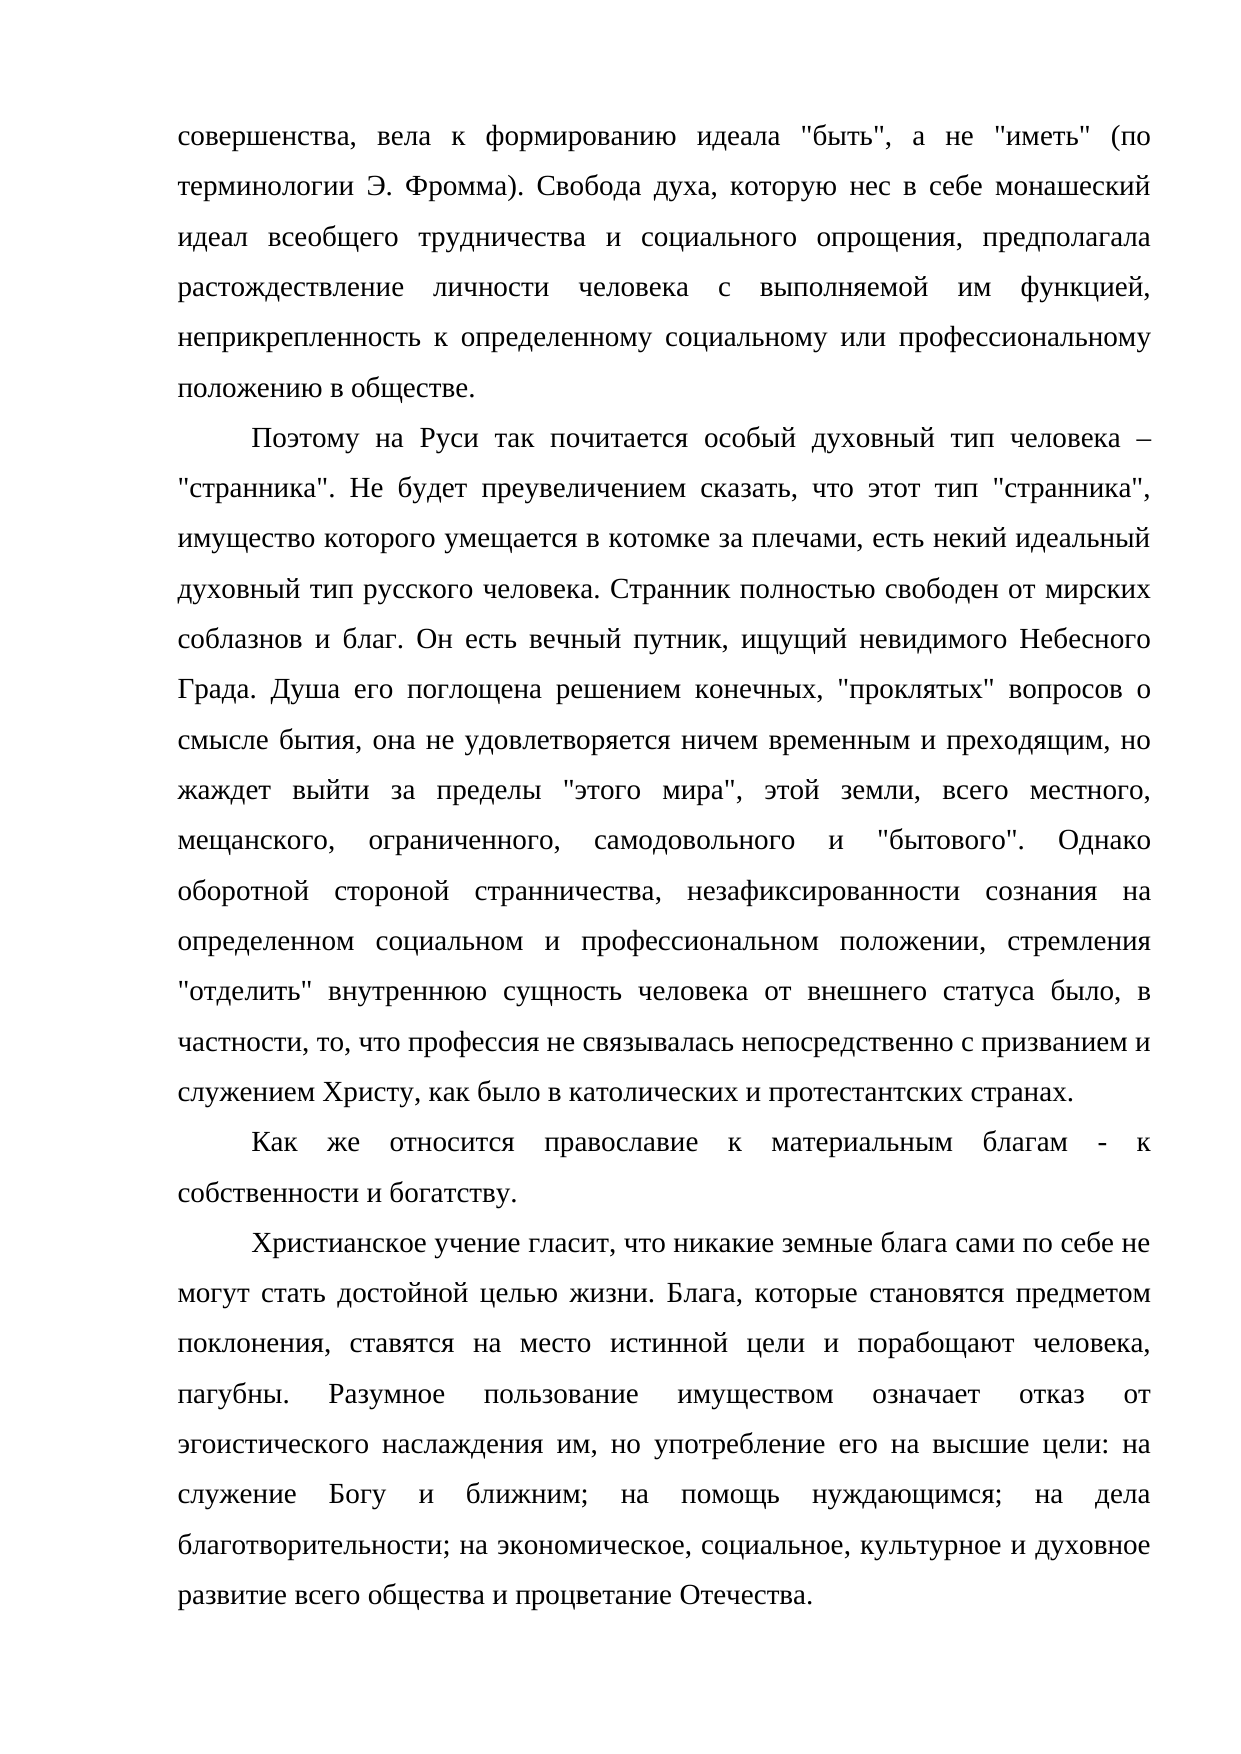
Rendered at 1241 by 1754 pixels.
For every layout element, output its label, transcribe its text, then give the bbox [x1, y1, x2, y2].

text Христианское учение гласит, что никакие земные блага сами по себе не могут стать достойной целью жизни. Блага, которые становятся предметом поклонения, ставятся на место истинной цели и порабощают человека, пагубны. Разумное пользование имуществом означает отказ от эгоистического наслаждения им, но употребление его на высшие цели: на служение Богу и ближним; на помощь нуждающимся; на дела благотворительности; на экономическое, социальное, культурное и духовное развитие всего общества и процветание Отечества. [177, 1225, 1152, 1611]
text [177, 118, 1152, 403]
text Поэтому на Руси так почитается особый духовный тип человека – "странника". Не будет преувеличением сказать, что этот тип "странника", имущество которого умещается в котомке за плечами, есть некий идеальный духовный тип русского человека. Странник полностью свободен от мирских соблазнов и благ. Он есть вечный путник, ищущий невидимого Небесного Града. Душа его поглощена решением конечных, "проклятых" вопросов о смысле бытия, она не удовлетворяется ничем временным и преходящим, но жаждет выйти за пределы "этого мира", этой земли, всего местного, мещанского, ограниченного, самодовольного и "бытового". Однако оборотной стороной странничества, незафиксированности сознания на определенном социальном и профессиональном положении, стремления "отделить" внутреннюю сущность человека от внешнего статуса было, в частности, то, что профессия не связывалась непосредственно с призванием и служением Христу, как было в католических и протестантских странах. [177, 420, 1152, 1108]
text Как же относится православие к материальным благам - к собственности и богатству. [177, 1124, 1152, 1208]
